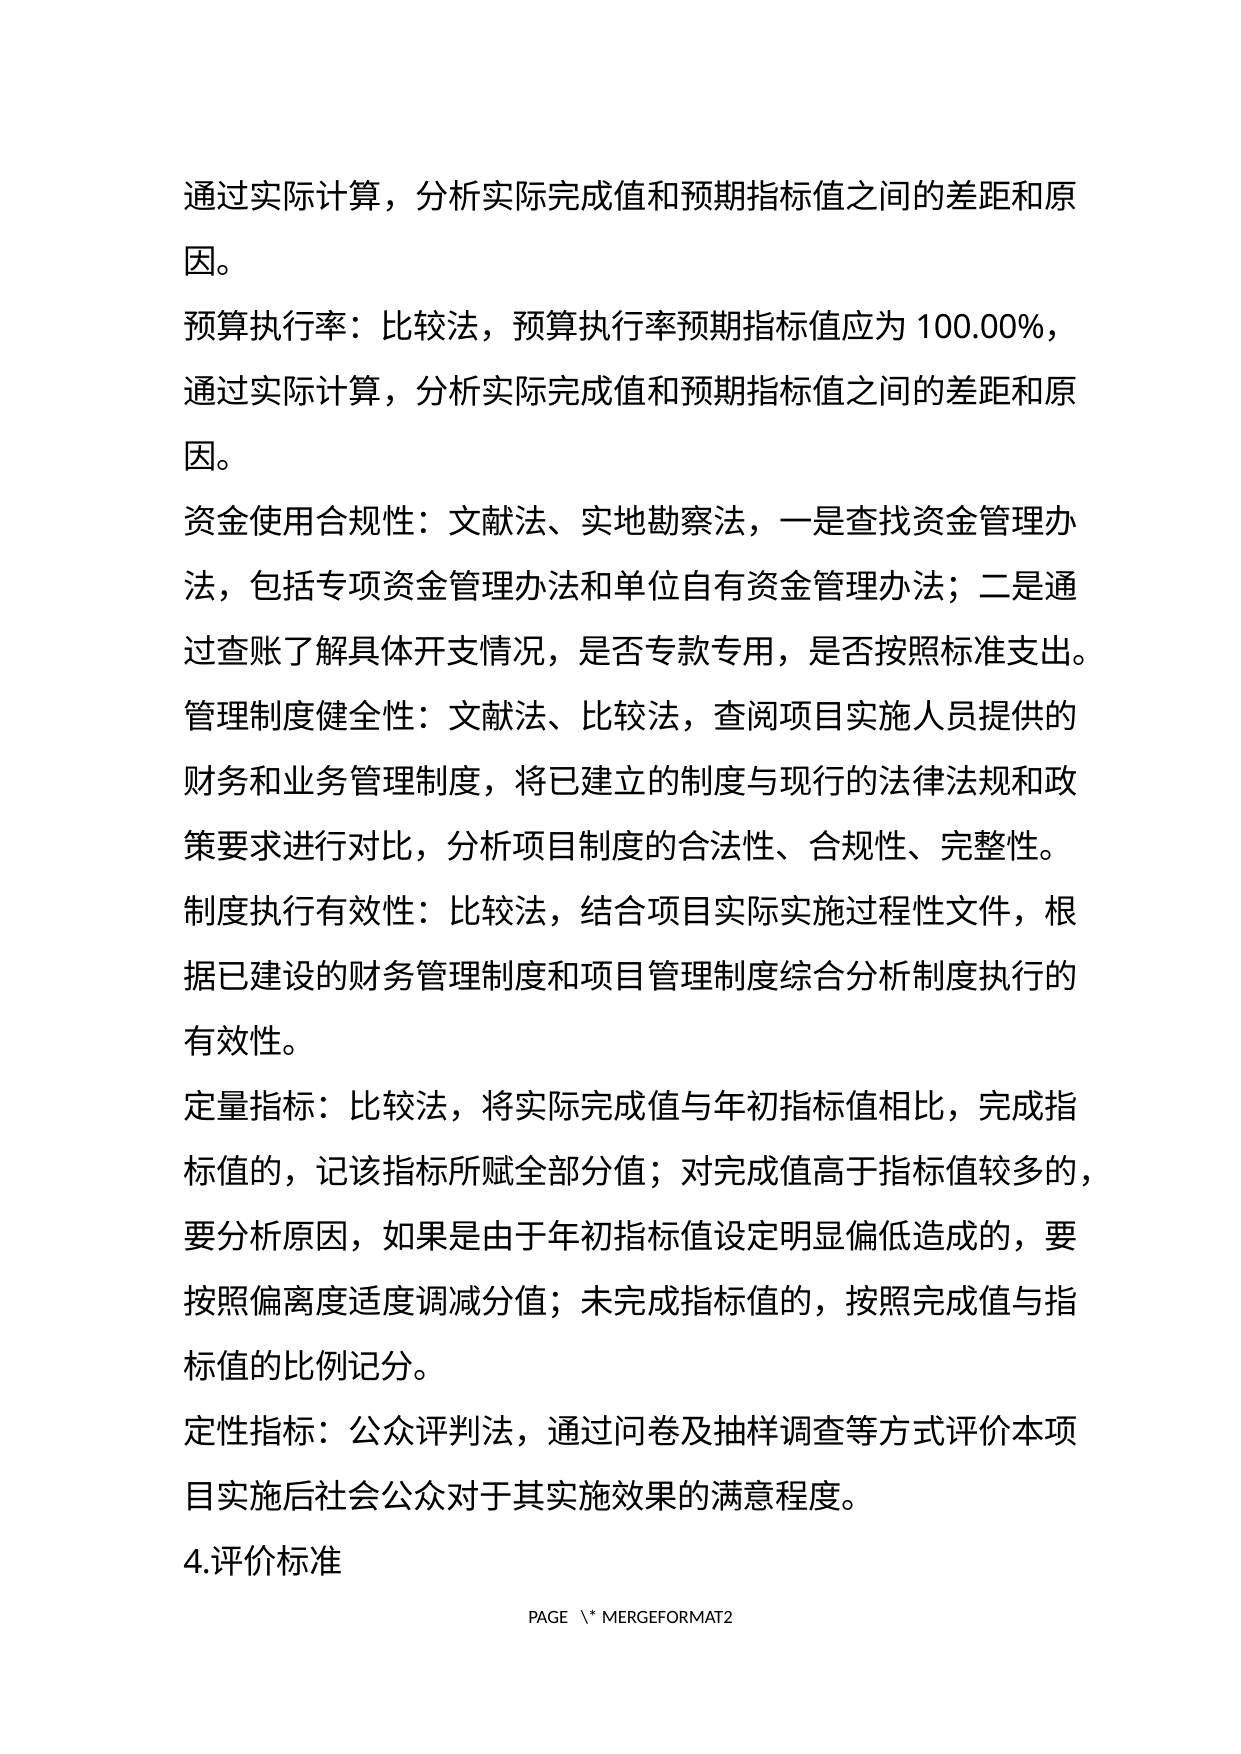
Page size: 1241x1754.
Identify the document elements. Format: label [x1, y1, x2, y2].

text [183, 162, 1078, 1592]
